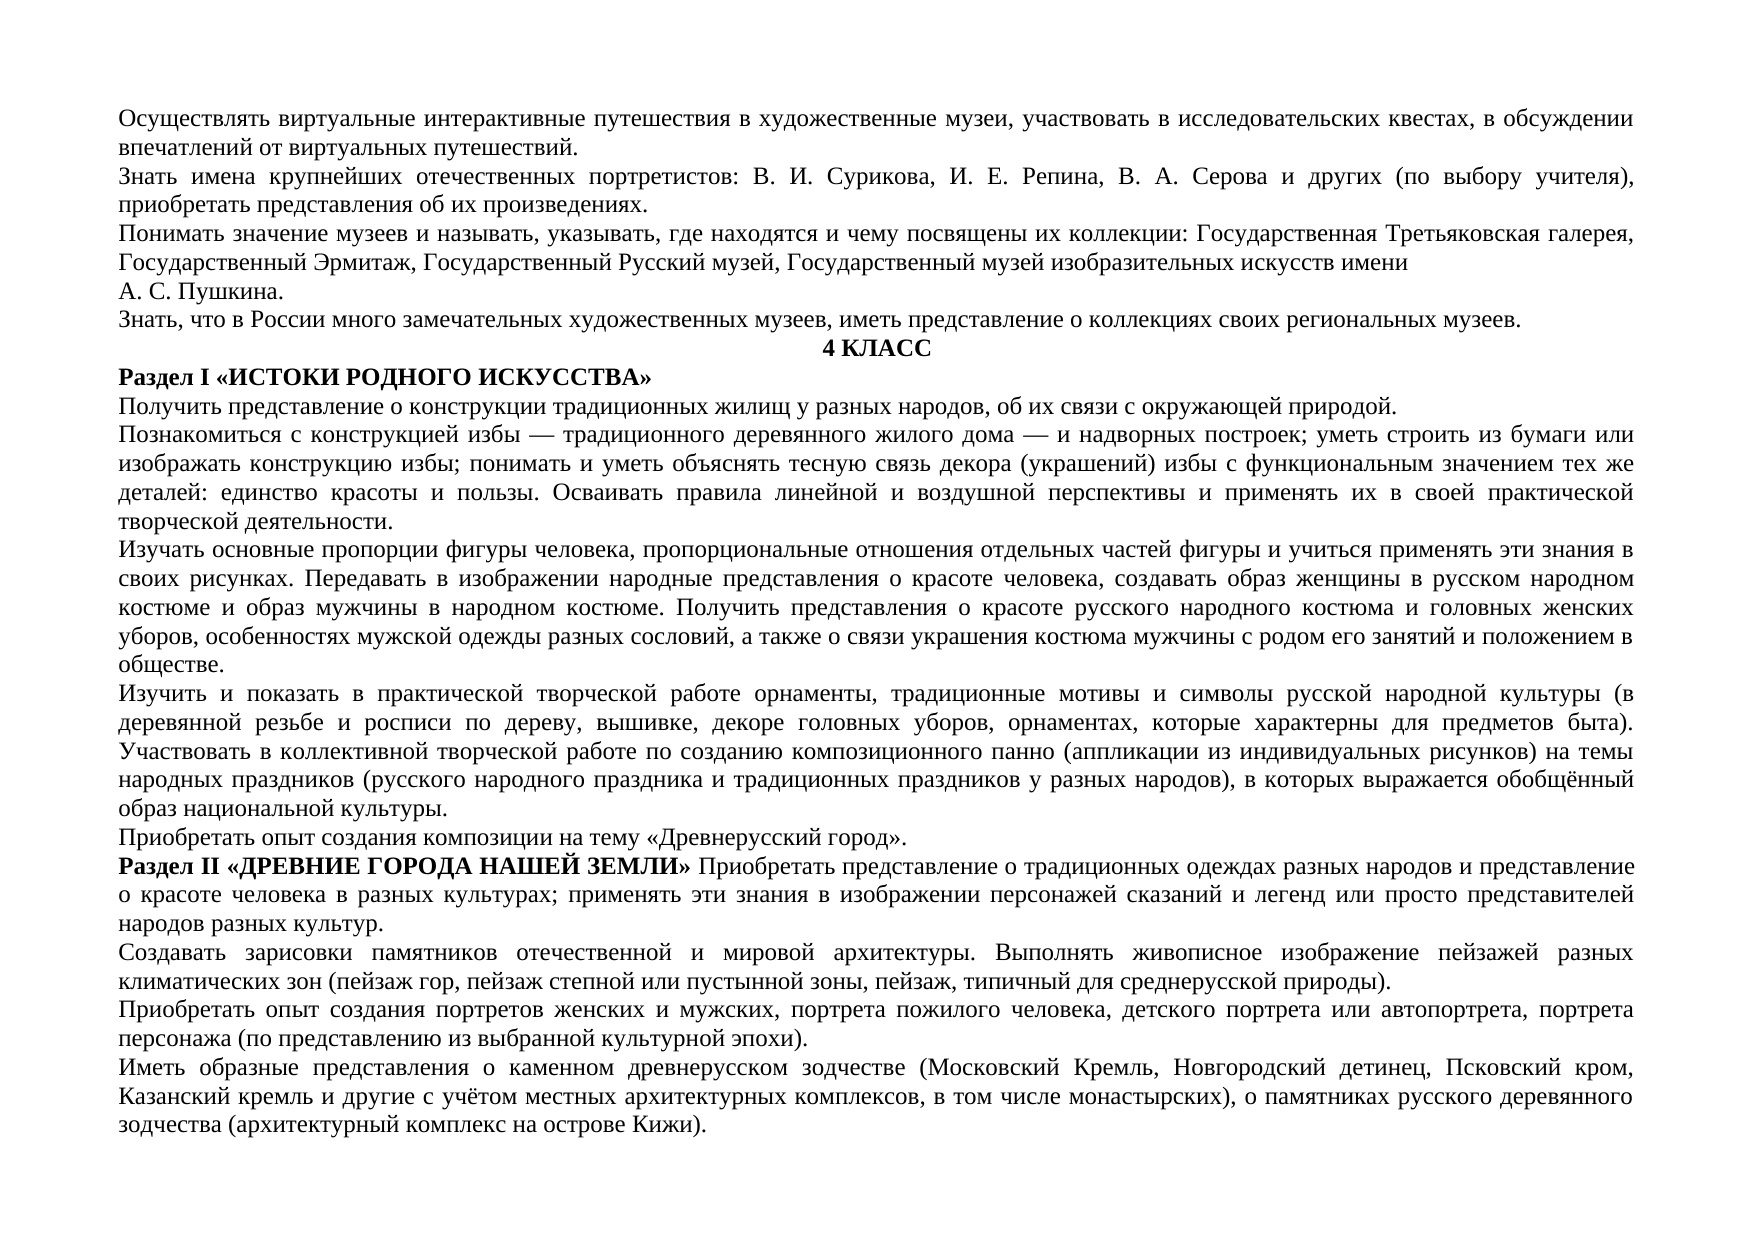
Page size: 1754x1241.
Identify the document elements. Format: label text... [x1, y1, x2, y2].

text Изучить и показать в практической творческой работе орнаменты, традиционные мотивы и символы русской народной культуры (в деревянной резьбе и росписи по дереву, вышивке, декоре головных уборов, орнаментах, которые характерны для предметов быта). Участвовать в коллективной творческой работе по созданию композиционного панно (аппликации из индивидуальных рисунков) на темы народных праздников (русского народного праздника и традиционных праздников у разных народов), в которых выражается обобщённый образ национальной культуры. [118, 678, 1636, 822]
text Приобретать опыт создания портретов женских и мужских, портрета пожилого человека, детского портрета или автопортрета, портрета персонажа (по представлению из выбранной культурной эпохи). [118, 994, 1636, 1052]
text Создавать зарисовки памятников отечественной и мировой архитектуры. Выполнять живописное изображение пейзажей разных климатических зон (пейзаж гор, пейзаж степной или пустынной зоны, пейзаж, типичный для среднерусской природы). [118, 937, 1636, 994]
text Раздел II «ДРЕВНИЕ ГОРОДА НАШЕЙ ЗЕМЛИ» Приобретать представление о традиционных одеждах разных народов и представление о красоте человека в разных культурах; применять эти знания в изображении персонажей сказаний и легенд или просто представителей народов разных культур. [118, 851, 1636, 937]
text Понимать значение музеев и называть, указывать, где находятся и чему посвящены их коллекции: Государственная Третьяковская галерея, Государственный Эрмитаж, Государственный Русский музей, Государственный музей изобразительных искусств имени [118, 218, 1636, 276]
text Получить представление о конструкции традиционных жилищ у разных народов, об их связи с окружающей природой. [118, 391, 1636, 419]
text Приобретать опыт создания композиции на тему «Древнерусский город». [118, 822, 1636, 851]
text Познакомиться с конструкцией избы — традиционного деревянного жилого дома — и надворных построек; уметь строить из бумаги или изображать конструкцию избы; понимать и уметь объяснять тесную связь декора (украшений) избы с функциональным значением тех же деталей: единство красоты и пользы. Осваивать правила линейной и воздушной перспективы и применять их в своей практической творческой деятельности. [118, 419, 1636, 534]
text А. С. Пушкина. [118, 276, 1636, 304]
text Изучать основные пропорции фигуры человека, пропорциональные отношения отдельных частей фигуры и учиться применять эти знания в своих рисунках. Передавать в изображении народные представления о красоте человека, создавать образ женщины в русском народном костюме и образ мужчины в народном костюме. Получить представления о красоте русского народного костюма и головных женских уборов, особенностях мужской одежды разных сословий, а также о связи украшения костюма мужчины с родом его занятий и положением в обществе. [118, 534, 1636, 678]
text Раздел I «ИСТОКИ РОДНОГО ИСКУССТВА» [118, 362, 1636, 391]
text Осуществлять виртуальные интерактивные путешествия в художественные музеи, участвовать в исследовательских квестах, в обсуждении впечатлений от виртуальных путешествий. [118, 103, 1636, 161]
text Иметь образные представления о каменном древнерусском зодчестве (Московский Кремль, Новгородский детинец, Псковский кром, Казанский кремль и другие с учётом местных архитектурных комплексов, в том числе монастырских), о памятниках русского деревянного зодчества (архитектурный комплекс на острове Кижи). [118, 1052, 1636, 1138]
text 4 КЛАСС [118, 333, 1636, 362]
text Знать, что в России много замечательных художественных музеев, иметь представление о коллекциях своих региональных музеев. [118, 304, 1636, 333]
text Знать имена крупнейших отечественных портретистов: В. И. Сурикова, И. Е. Репина, В. А. Серова и других (по выбору учителя), приобретать представления об их произведениях. [118, 161, 1636, 218]
